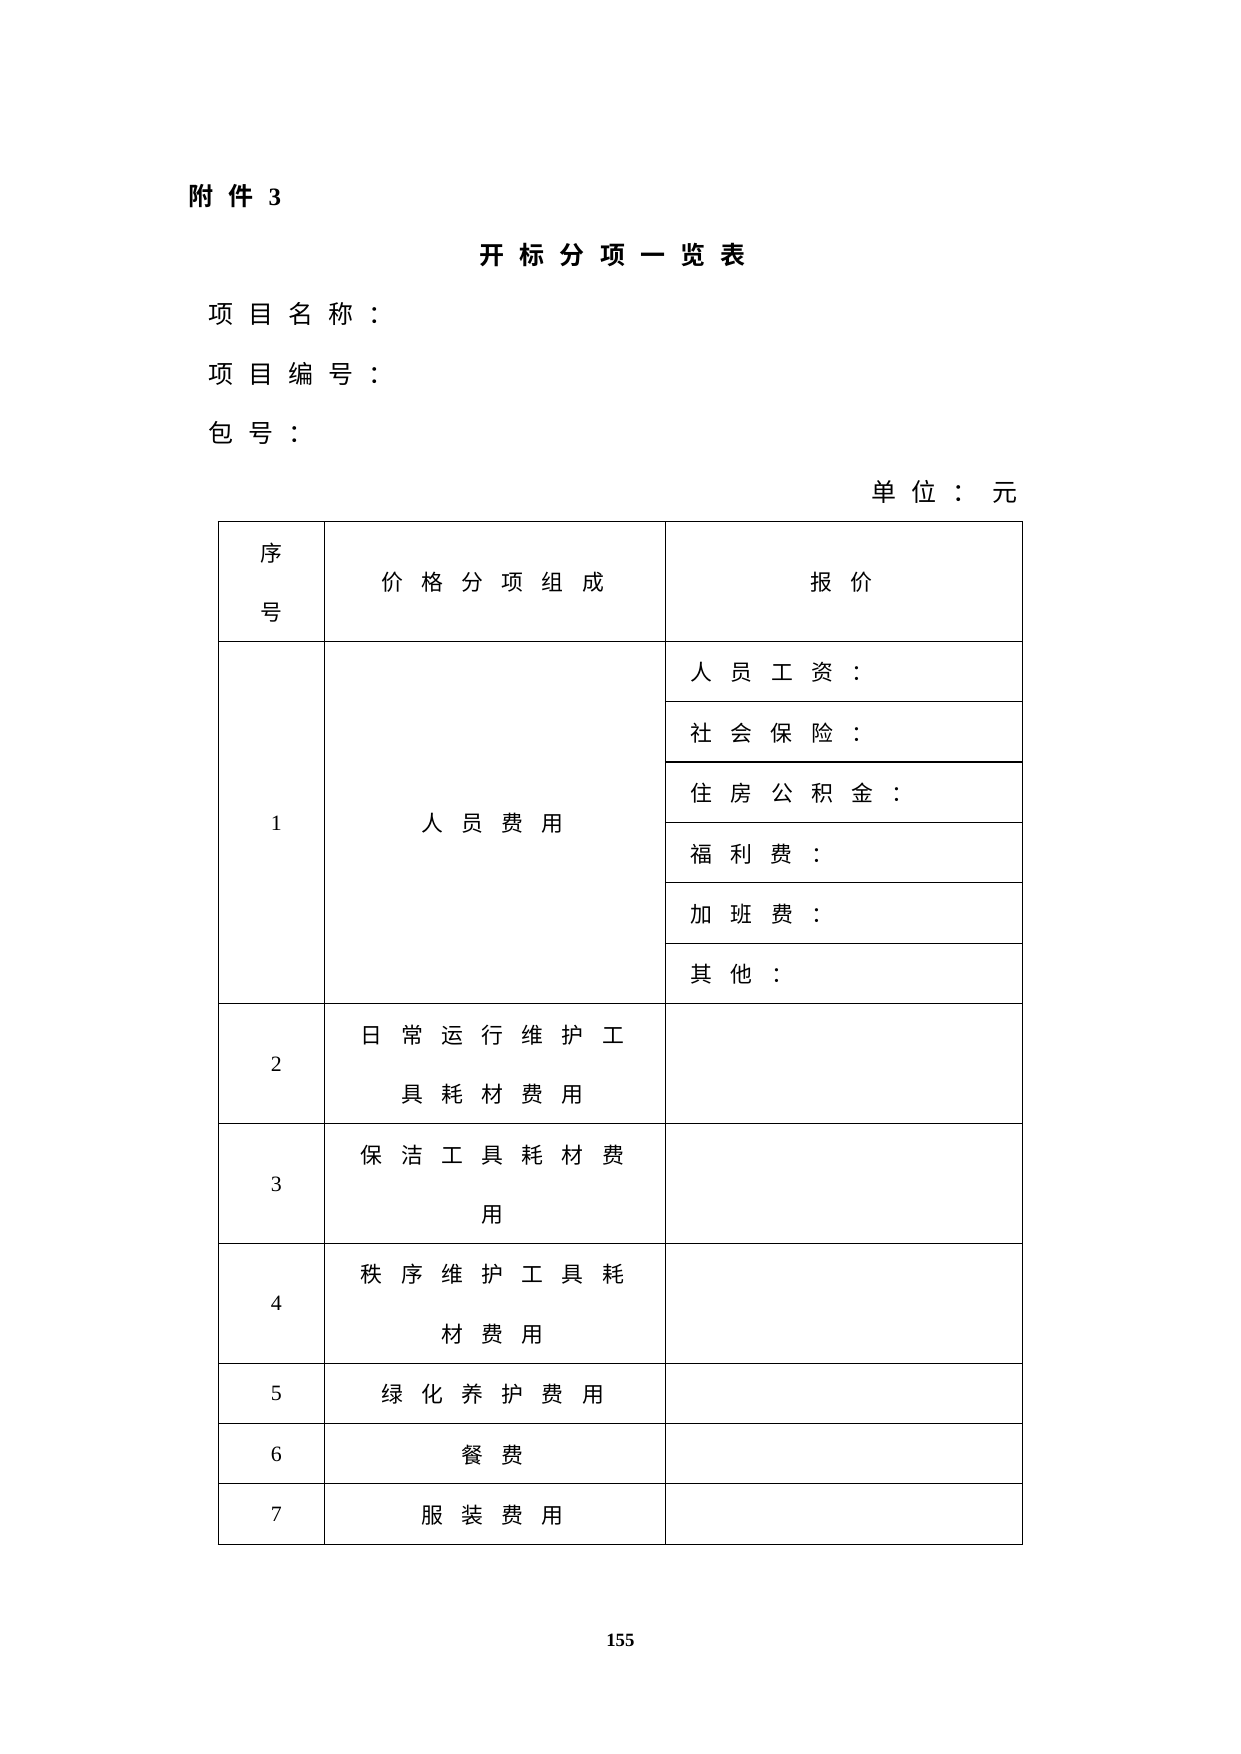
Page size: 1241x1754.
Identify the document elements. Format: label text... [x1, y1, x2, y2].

table_cell 3 [219, 1124, 324, 1243]
table_cell 秩序维护工具耗材费用 [325, 1244, 665, 1362]
table_cell 人员工资： [666, 642, 1022, 701]
text 单位：元 [188, 461, 1052, 521]
table_cell [666, 1484, 1022, 1544]
text 项目名称： [208, 283, 1052, 343]
table_cell 其他： [666, 944, 1022, 1003]
table_cell 7 [219, 1484, 324, 1544]
table_cell 服装费用 [325, 1484, 665, 1544]
text 开标分项一览表 [188, 224, 1052, 283]
table_cell 加班费： [666, 883, 1022, 943]
table_cell 2 [219, 1004, 324, 1123]
table_cell [666, 1244, 1022, 1362]
table_cell 福利费： [666, 823, 1022, 882]
table_cell 1 [219, 642, 324, 1003]
table_cell 日常运行维护工具耗材费用 [325, 1004, 665, 1123]
table_header 报价 [666, 522, 1022, 641]
table_cell [666, 1124, 1022, 1243]
table_cell 4 [219, 1244, 324, 1362]
table_cell 保洁工具耗材费用 [325, 1124, 665, 1243]
table_cell [666, 1424, 1022, 1483]
text 附件3 [188, 164, 1052, 224]
table_cell 餐费 [325, 1424, 665, 1483]
table_cell 住房公积金： [666, 763, 1022, 822]
table_cell [666, 1364, 1022, 1423]
table_header 序号 [219, 522, 324, 641]
table_cell 5 [219, 1364, 324, 1423]
table_cell 6 [219, 1424, 324, 1483]
table_cell 社会保险： [666, 702, 1022, 761]
table_cell [666, 1004, 1022, 1123]
text 包号： [208, 402, 1052, 461]
table_header 价格分项组成 [325, 522, 665, 641]
table_cell 人员费用 [325, 642, 665, 1003]
text 项目编号： [208, 343, 1052, 402]
table_cell 绿化养护费用 [325, 1364, 665, 1423]
